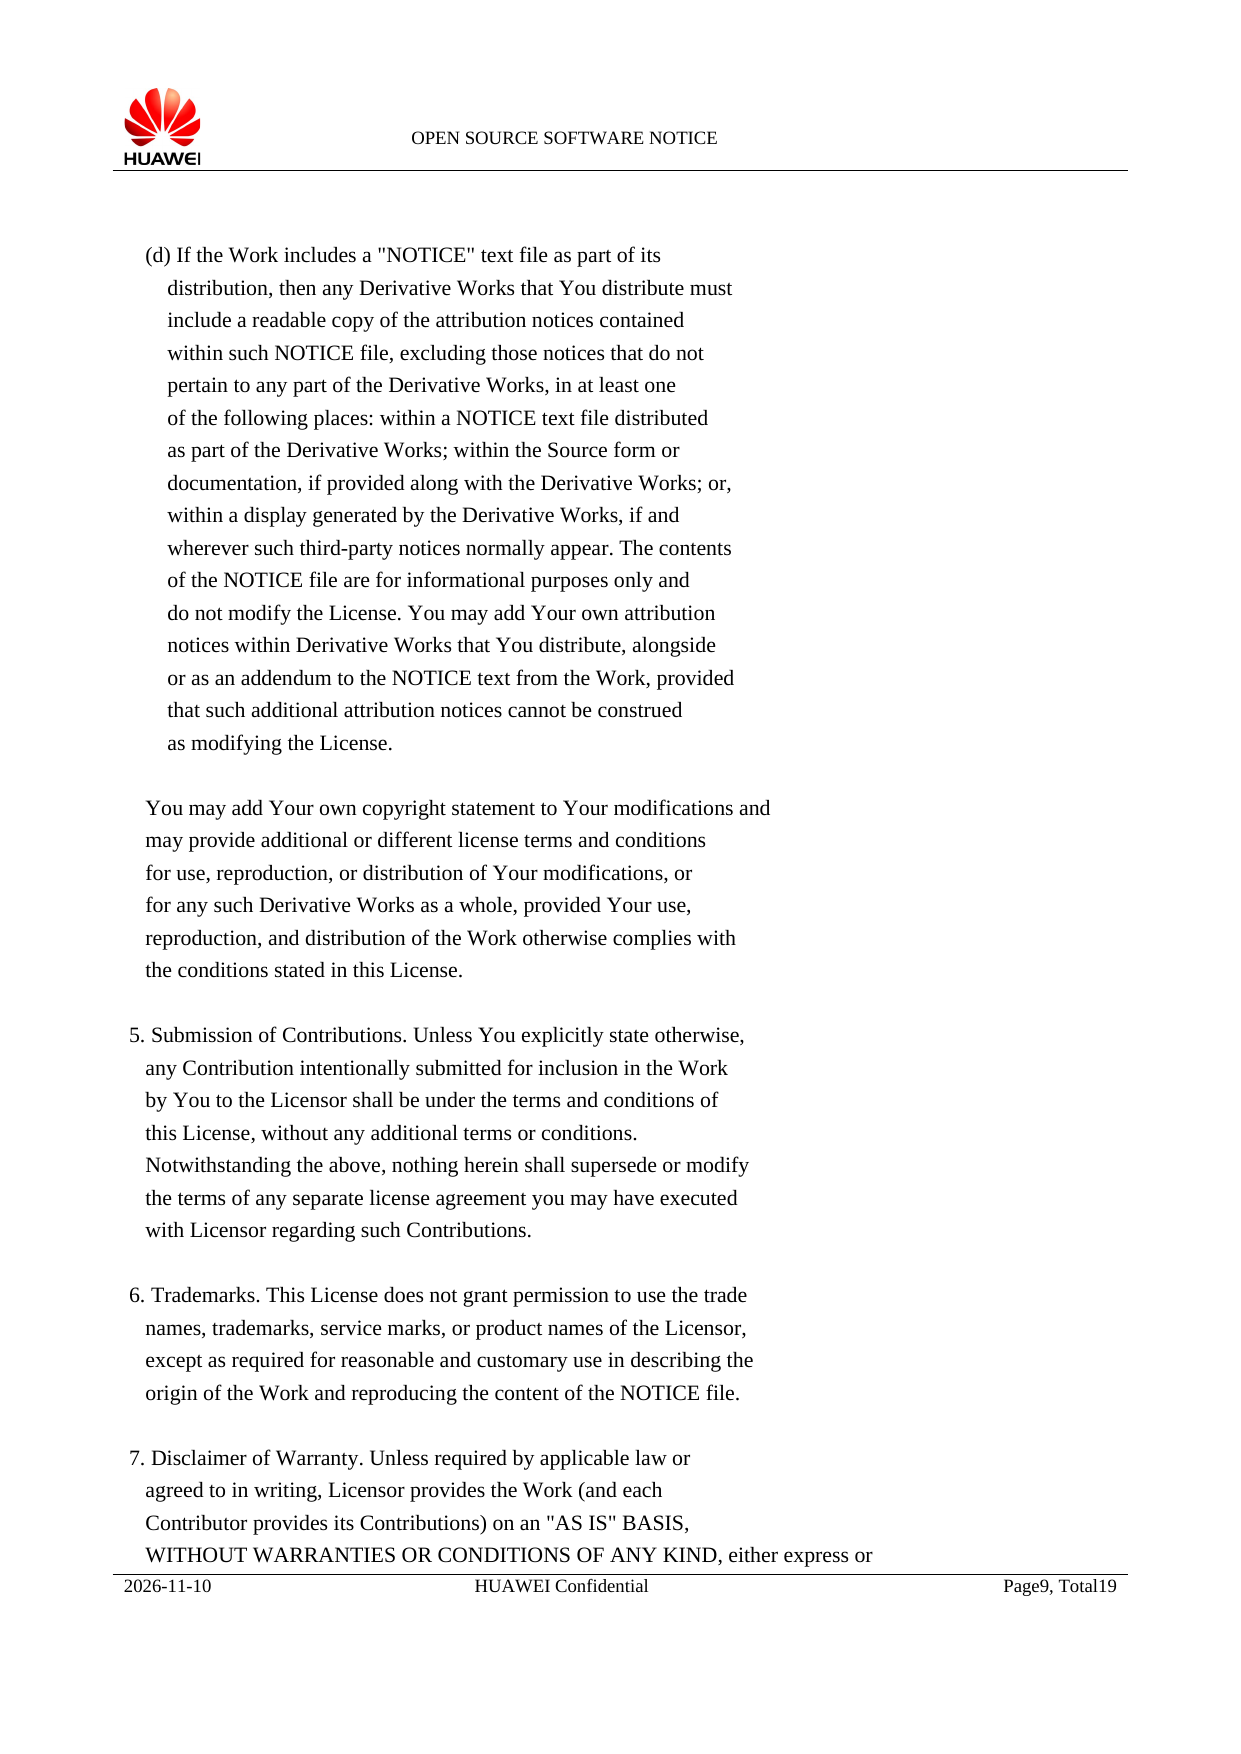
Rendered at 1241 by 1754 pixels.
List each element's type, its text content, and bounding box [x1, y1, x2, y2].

picture [124, 88, 201, 165]
